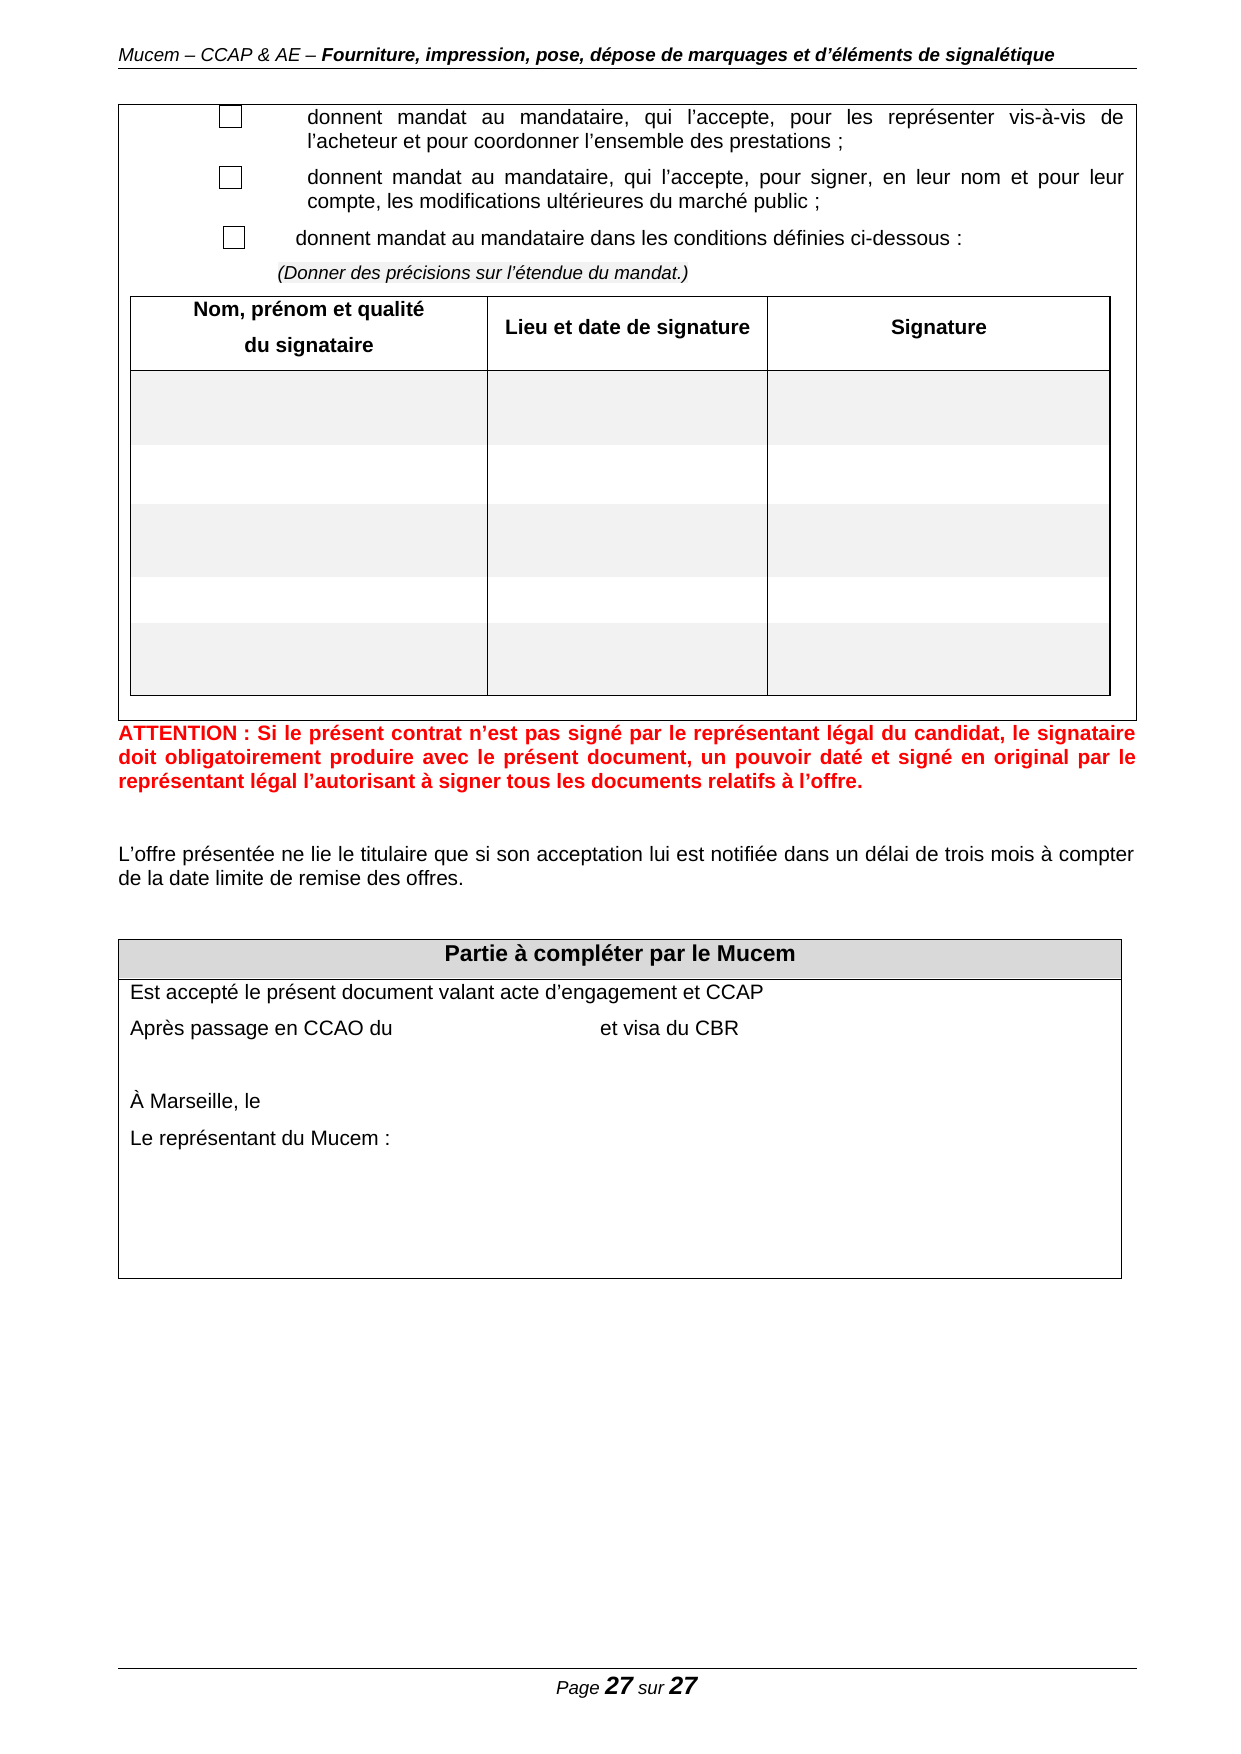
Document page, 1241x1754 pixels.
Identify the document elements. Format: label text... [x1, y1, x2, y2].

text L’offre présentée ne lie le titulaire que si son acceptation lui est notifiée dans un délai de trois mois à compter de la date limite de remise des offres. [118, 842, 1137, 890]
table_cell Est accepté le présent document valant acte d’engagement et CCAP Après passage en CCAO du et visa du CBR À Marseille, le Le représentant du Mucem : [119, 980, 1121, 1277]
text ATTENTION : Si le présent contrat n’est pas signé par le représentant légal du candidat, le signataire doit obligatoirement produire avec le présent document, un pouvoir daté et signé en original par le représentant légal l’autorisant à signer tous les documents relatifs à l’offre. [118, 721, 1137, 793]
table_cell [119, 105, 1136, 720]
table_header Partie à compléter par le Mucem [119, 940, 1121, 978]
